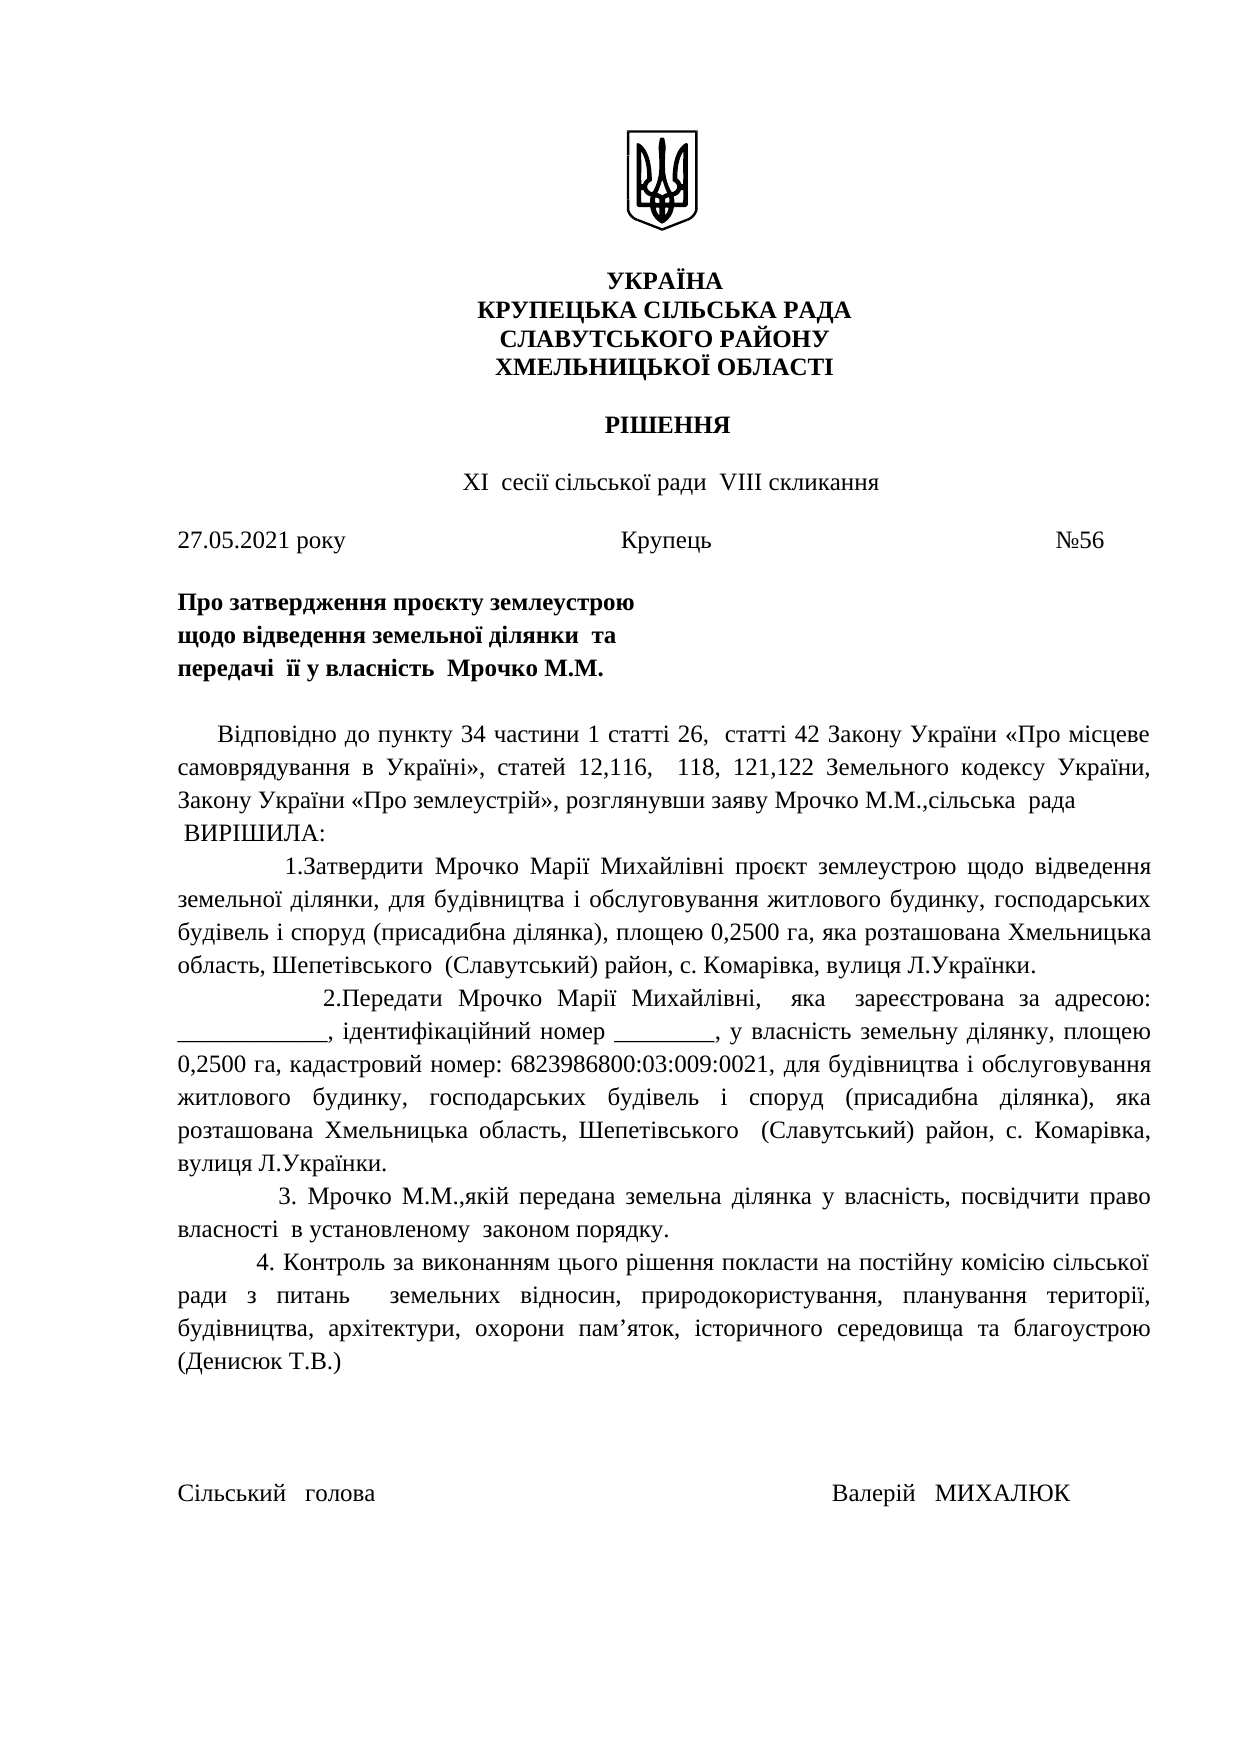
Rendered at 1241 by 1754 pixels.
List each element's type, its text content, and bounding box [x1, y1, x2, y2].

text Сільський голова Валерій МИХАЛЮК [177, 1478, 1152, 1507]
text 27.05.2021 року Крупець №56 [177, 525, 1152, 554]
text Про затвердження проєкту землеустрою [177, 587, 1152, 615]
text 3. Мрочко М.М.,якій передана земельна ділянка у власність, посвідчити право власності в установленому законом порядку. [177, 1181, 1152, 1243]
text РІШЕННЯ [177, 410, 1152, 439]
text ХІ сесії сільської ради VІІІ скликання [177, 467, 1152, 496]
text УКРАЇНА [177, 266, 1152, 295]
text КРУПЕЦЬКА СІЛЬСЬКА РАДА [177, 295, 1152, 324]
text щодо відведення земельної ділянки та [177, 620, 1152, 648]
text ХМЕЛЬНИЦЬКОЇ ОБЛАСТІ [177, 352, 1152, 381]
text 1.Затвердити Мрочко Марії Михайлівні проєкт землеустрою щодо відведення земельної ділянки, для будівництва і обслуговування житлового будинку, господарських будівель і споруд (присадибна ділянка), площею 0,2500 га, яка розташована Хмельницька область, Шепетівського (Славутський) район, с. Комарівка, вулиця Л.Українки. [177, 851, 1152, 979]
text 2.Передати Мрочко Марії Михайлівні, яка зареєстрована за адресою: ____________, ідентифікаційний номер ________, у власність земельну ділянку, площею 0,2500 га, кадастровий номер: 6823986800:03:009:0021, для будівництва і обслуговування житлового будинку, господарських будівель і споруд (присадибна ділянка), яка розташована Хмельницька область, Шепетівського (Славутський) район, с. Комарівка, вулиця Л.Українки. [177, 983, 1152, 1177]
text Відповідно до пункту 34 частини 1 статті 26, статті 42 Закону України «Про місцеве самоврядування в Україні», статей 12,116, 118, 121,122 Земельного кодексу України, Закону України «Про землеустрій», розглянувши заяву Мрочко М.М.,сільська рада [177, 719, 1152, 813]
text СЛАВУТСЬКОГО РАЙОНУ [177, 324, 1152, 352]
text 4. Контроль за виконанням цього рішення покласти на постійну комісію сільської ради з питань земельних відносин, природокористування, планування території, будівництва, архітектури, охорони пам’яток, історичного середовища та благоустрою (Денисюк Т.В.) [177, 1247, 1152, 1375]
text ВИРІШИЛА: [177, 818, 1152, 847]
text передачі її у власність Мрочко М.М. [177, 653, 1152, 681]
